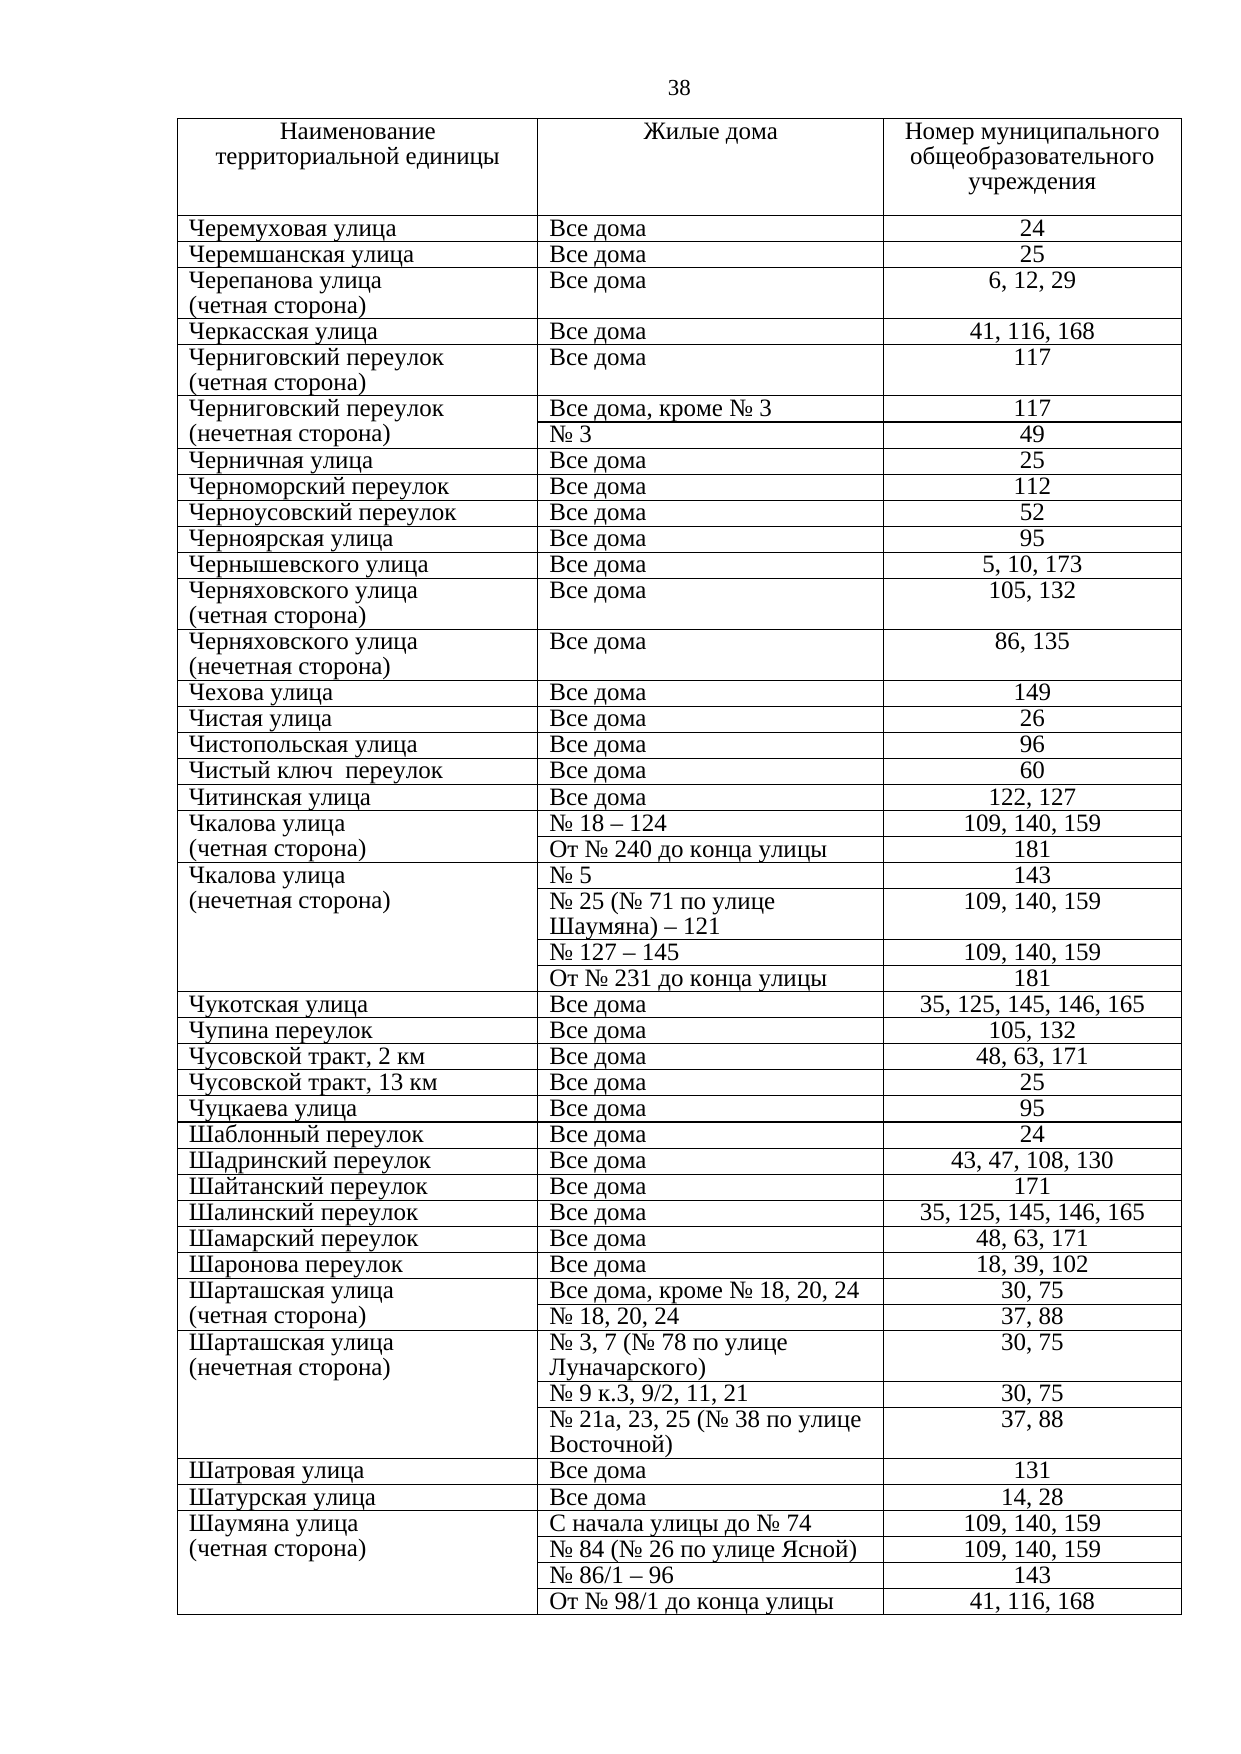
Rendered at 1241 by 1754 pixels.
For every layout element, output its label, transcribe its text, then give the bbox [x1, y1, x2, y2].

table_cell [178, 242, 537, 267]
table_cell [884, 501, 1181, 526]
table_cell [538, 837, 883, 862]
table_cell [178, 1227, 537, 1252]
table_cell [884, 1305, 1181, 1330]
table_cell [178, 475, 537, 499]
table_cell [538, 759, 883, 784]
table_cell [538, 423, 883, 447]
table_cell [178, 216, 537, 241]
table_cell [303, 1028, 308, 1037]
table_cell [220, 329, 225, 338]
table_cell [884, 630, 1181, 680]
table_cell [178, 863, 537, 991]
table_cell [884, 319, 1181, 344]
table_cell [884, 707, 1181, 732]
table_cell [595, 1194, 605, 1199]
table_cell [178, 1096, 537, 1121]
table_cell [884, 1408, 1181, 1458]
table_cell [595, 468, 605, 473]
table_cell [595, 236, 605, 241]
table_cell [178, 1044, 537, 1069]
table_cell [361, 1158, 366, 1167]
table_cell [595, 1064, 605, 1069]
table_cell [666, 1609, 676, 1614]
table_header Наименование территориальной единицы [178, 119, 537, 215]
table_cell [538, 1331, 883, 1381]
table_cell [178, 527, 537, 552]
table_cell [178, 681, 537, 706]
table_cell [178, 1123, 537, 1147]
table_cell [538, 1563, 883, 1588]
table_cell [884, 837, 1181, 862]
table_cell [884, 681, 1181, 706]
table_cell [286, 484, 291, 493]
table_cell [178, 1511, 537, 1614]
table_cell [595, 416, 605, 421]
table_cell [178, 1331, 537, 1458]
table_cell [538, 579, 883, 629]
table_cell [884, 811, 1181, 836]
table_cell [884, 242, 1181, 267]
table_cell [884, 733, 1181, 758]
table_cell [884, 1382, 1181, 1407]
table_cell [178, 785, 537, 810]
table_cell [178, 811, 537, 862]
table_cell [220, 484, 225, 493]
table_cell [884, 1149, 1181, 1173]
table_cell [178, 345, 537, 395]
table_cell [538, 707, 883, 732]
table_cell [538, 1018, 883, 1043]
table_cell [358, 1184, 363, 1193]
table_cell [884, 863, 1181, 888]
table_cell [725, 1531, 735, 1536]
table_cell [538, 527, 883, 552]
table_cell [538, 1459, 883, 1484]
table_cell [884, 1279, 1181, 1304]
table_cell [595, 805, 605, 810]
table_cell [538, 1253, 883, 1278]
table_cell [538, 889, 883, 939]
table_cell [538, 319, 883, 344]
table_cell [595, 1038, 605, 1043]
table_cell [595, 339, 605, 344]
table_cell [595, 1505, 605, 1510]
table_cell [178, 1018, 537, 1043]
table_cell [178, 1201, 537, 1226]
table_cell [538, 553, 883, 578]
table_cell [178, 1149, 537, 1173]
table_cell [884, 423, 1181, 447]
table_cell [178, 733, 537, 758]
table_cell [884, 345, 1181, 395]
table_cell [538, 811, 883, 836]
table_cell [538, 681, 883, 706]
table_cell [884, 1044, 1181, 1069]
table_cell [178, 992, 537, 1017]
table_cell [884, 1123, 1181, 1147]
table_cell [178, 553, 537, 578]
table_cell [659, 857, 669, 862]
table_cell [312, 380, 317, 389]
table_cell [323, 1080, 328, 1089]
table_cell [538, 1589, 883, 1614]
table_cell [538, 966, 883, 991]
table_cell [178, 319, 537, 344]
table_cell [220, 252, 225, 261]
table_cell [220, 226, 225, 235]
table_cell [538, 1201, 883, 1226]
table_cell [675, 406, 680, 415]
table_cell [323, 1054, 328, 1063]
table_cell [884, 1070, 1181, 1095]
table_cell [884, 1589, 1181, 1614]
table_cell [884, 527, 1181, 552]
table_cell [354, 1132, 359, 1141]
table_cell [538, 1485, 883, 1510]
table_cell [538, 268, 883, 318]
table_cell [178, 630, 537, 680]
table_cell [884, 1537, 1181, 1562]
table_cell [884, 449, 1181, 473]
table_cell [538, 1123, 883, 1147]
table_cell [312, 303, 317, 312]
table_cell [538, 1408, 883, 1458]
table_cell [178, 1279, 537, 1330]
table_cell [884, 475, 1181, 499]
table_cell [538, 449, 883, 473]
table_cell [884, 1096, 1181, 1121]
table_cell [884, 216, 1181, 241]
table_header Номер муниципального общеобразовательного учреждения [884, 119, 1181, 215]
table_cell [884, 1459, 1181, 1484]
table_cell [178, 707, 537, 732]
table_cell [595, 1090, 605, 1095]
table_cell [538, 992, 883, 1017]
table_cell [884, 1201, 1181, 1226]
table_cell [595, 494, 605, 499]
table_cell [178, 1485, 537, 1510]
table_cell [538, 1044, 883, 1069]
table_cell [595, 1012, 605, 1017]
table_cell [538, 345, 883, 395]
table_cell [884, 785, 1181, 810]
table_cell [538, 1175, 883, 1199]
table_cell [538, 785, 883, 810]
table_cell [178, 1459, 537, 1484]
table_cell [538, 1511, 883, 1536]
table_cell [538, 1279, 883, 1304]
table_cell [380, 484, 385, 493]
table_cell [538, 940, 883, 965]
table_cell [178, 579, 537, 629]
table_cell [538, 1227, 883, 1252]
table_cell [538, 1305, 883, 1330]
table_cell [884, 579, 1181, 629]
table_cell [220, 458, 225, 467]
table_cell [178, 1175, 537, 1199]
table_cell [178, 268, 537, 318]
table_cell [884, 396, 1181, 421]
table_header Жилые дома [538, 119, 883, 215]
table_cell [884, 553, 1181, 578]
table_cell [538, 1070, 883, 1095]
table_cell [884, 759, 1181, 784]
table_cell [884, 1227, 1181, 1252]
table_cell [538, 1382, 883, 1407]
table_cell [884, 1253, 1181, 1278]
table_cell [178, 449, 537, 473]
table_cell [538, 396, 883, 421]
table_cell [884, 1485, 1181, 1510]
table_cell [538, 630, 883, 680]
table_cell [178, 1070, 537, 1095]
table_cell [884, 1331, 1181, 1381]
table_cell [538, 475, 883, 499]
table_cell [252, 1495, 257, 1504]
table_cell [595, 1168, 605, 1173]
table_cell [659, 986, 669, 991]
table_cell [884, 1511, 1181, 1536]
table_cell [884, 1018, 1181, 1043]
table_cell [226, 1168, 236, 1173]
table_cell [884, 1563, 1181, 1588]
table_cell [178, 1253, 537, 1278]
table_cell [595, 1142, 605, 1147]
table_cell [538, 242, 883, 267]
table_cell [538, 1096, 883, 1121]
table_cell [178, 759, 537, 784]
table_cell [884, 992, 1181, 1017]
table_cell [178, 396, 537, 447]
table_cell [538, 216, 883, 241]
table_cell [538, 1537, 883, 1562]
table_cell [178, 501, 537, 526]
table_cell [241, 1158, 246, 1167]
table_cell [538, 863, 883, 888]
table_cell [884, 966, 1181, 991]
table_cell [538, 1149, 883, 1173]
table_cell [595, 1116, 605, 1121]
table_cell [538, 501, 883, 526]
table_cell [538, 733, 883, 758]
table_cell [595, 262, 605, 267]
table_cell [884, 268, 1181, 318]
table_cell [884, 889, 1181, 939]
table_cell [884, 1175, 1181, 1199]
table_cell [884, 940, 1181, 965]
